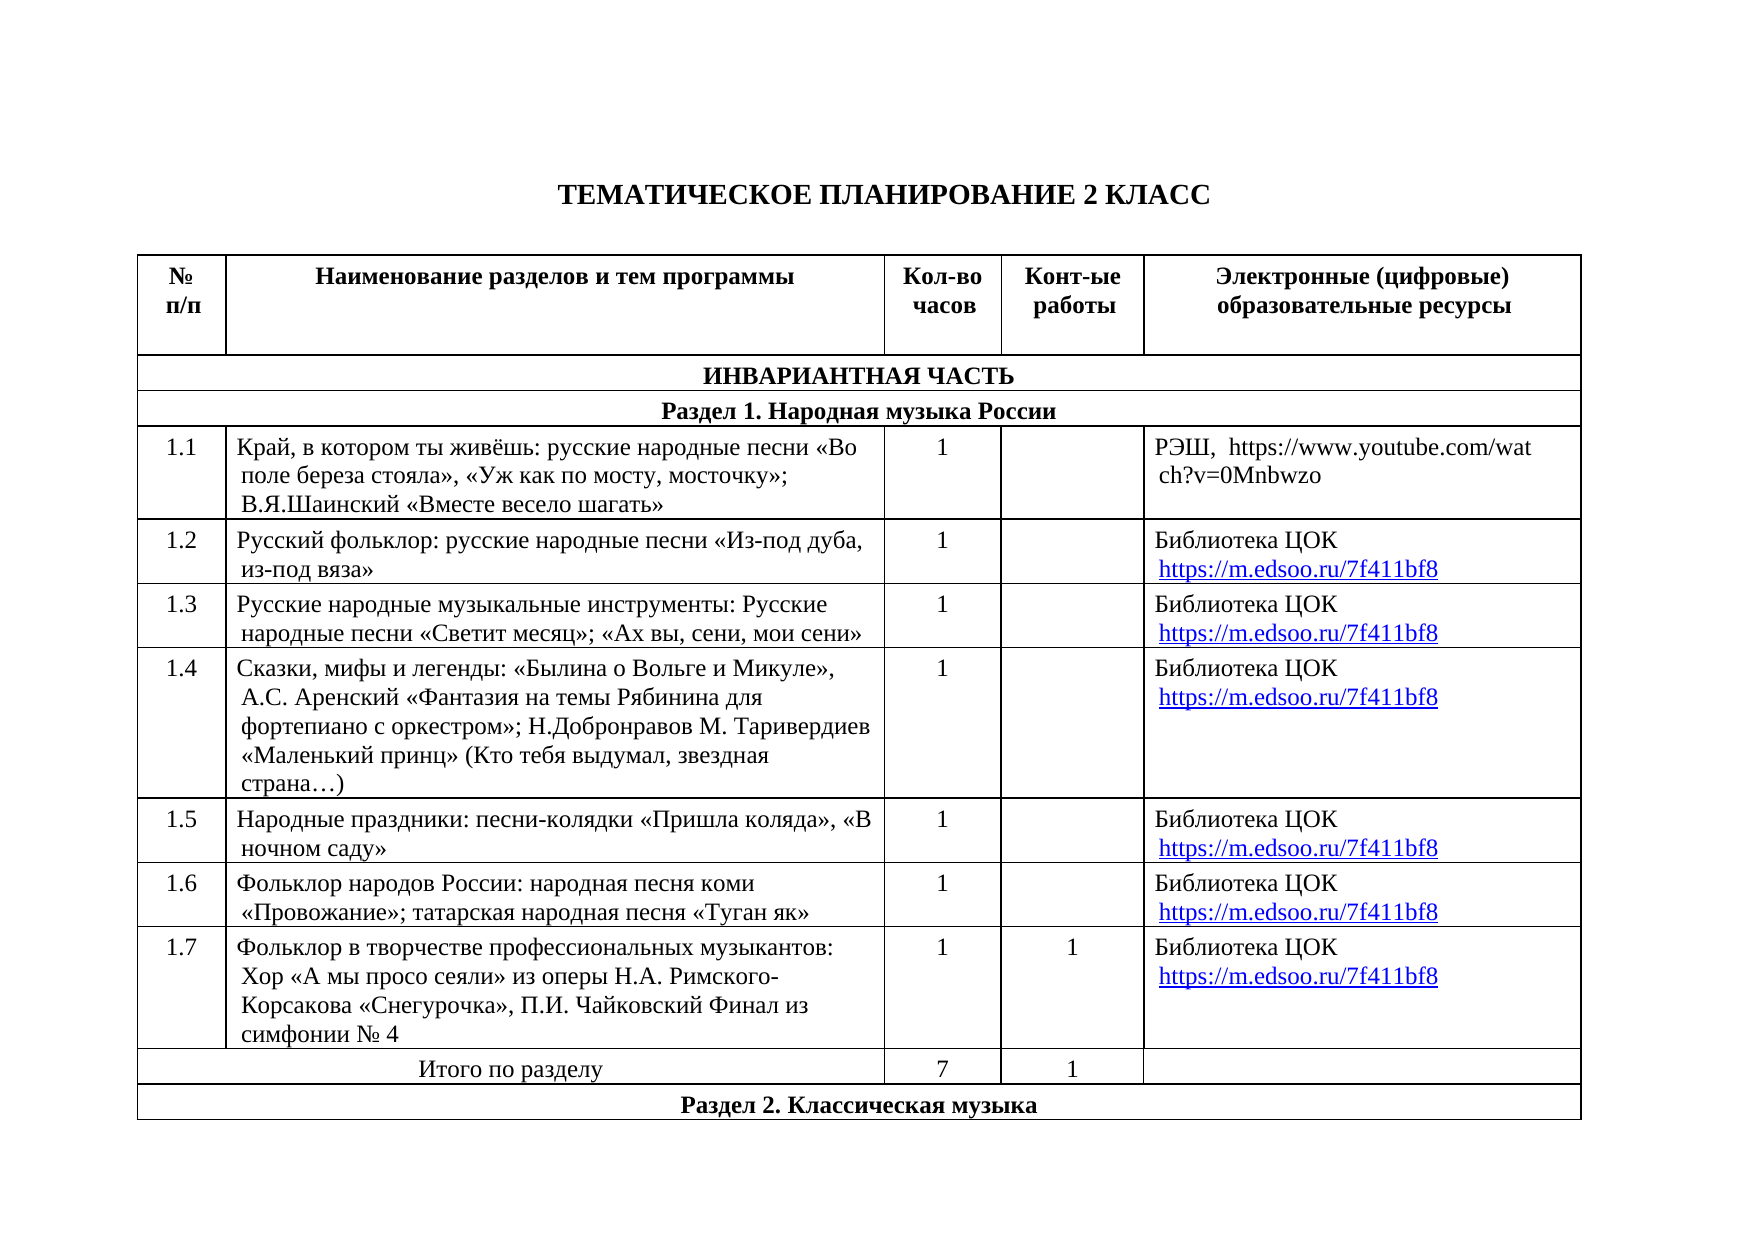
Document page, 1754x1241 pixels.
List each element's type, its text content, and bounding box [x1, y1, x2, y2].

table_cell [1002, 319, 1143, 354]
table_cell [1002, 799, 1143, 861]
table_cell [1002, 648, 1143, 797]
table_header № п/п [138, 256, 225, 354]
table_cell Библиотека ЦОК https://m.edsoo.ru/7f411bf8 [1145, 799, 1580, 861]
table_header Электронные (цифровые) образовательные ресурсы [1145, 256, 1580, 354]
table_cell 1 [885, 427, 1000, 518]
table_cell [1002, 427, 1143, 518]
table_cell Библиотека ЦОК https://m.edsoo.ru/7f411bf8 [1145, 648, 1580, 797]
table_cell 1.6 [138, 863, 225, 926]
table_header Наименование разделов и тем программы [227, 256, 884, 354]
table_cell Библиотека ЦОК https://m.edsoo.ru/7f411bf8 [1145, 520, 1580, 582]
table_cell Библиотека ЦОК https://m.edsoo.ru/7f411bf8 [1145, 863, 1580, 926]
table_cell 1.7 [138, 927, 225, 1047]
table_cell Сказки, мифы и легенды: «Былина о Вольге и Микуле», А.С. Аренский «Фантазия на темы Рябинина для фортепиано с оркестром»; Н.Добронравов М. Таривердиев «Маленький принц» (Кто тебя выдумал, звездная страна…) [227, 648, 884, 797]
table_cell 1.4 [138, 648, 225, 797]
table_cell Край, в котором ты живёшь: русские народные песни «Во поле береза стояла», «Уж как по мосту, мосточку»; В.Я.Шаинский «Вместе весело шагать» [227, 427, 884, 518]
table_cell 1 [1002, 1049, 1143, 1083]
table_cell 1 [885, 584, 1000, 647]
table_cell [1002, 584, 1143, 647]
table_cell [1002, 520, 1143, 582]
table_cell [1145, 927, 1580, 1047]
table_cell 1 [885, 927, 1000, 1047]
table_cell [885, 319, 1001, 354]
table_header Кол-во часов [885, 256, 1001, 318]
table_cell 1 [885, 520, 1000, 582]
table_cell 1.1 [138, 427, 225, 518]
table_cell 1.2 [138, 520, 225, 582]
table_cell Русские народные музыкальные инструменты: Русские народные песни «Светит месяц»; «Ах вы, сени, мои сени» [227, 584, 884, 647]
text ТЕМАТИЧЕСКОЕ ПЛАНИРОВАНИЕ 2 КЛАСС [131, 177, 1636, 211]
table_cell 7 [885, 1049, 1000, 1083]
table_cell [1144, 1049, 1580, 1083]
table_cell Раздел 1. Народная музыка России [138, 391, 1580, 425]
table_header Конт-ые работы [1002, 256, 1143, 318]
table_cell 1.3 [138, 584, 225, 647]
table_cell 1 [885, 648, 1000, 797]
table_cell 1 [1002, 927, 1143, 1047]
table_cell [1002, 863, 1143, 926]
table_cell 1.5 [138, 799, 225, 861]
table_cell Раздел 2. Классическая музыка [138, 1085, 1580, 1118]
table_cell Народные праздники: песни-колядки «Пришла коляда», «В ночном саду» [227, 799, 884, 861]
table_cell Фольклор народов России: народная песня коми «Провожание»; татарская народная песня «Туган як» [227, 863, 884, 926]
table_cell ИНВАРИАНТНАЯ ЧАСТЬ [138, 356, 1580, 389]
table_cell Итого по разделу [138, 1049, 884, 1083]
table_cell РЭШ, https://www.youtube.com/wat ch?v=0Mnbwzo [1145, 427, 1580, 518]
table_cell 1 [885, 799, 1000, 861]
table_cell Библиотека ЦОК https://m.edsoo.ru/7f411bf8 [1145, 584, 1580, 647]
table_cell Русский фольклор: русские народные песни «Из-под дуба, из-под вяза» [227, 520, 884, 582]
table_cell 1 [885, 863, 1000, 926]
table_cell Фольклор в творчестве профессиональных музыкантов: Хор «А мы просо сеяли» из оперы Н.А. Римского-Корсакова «Снегурочка», П.И. Чайковский Финал из симфонии № 4 [227, 927, 884, 1047]
